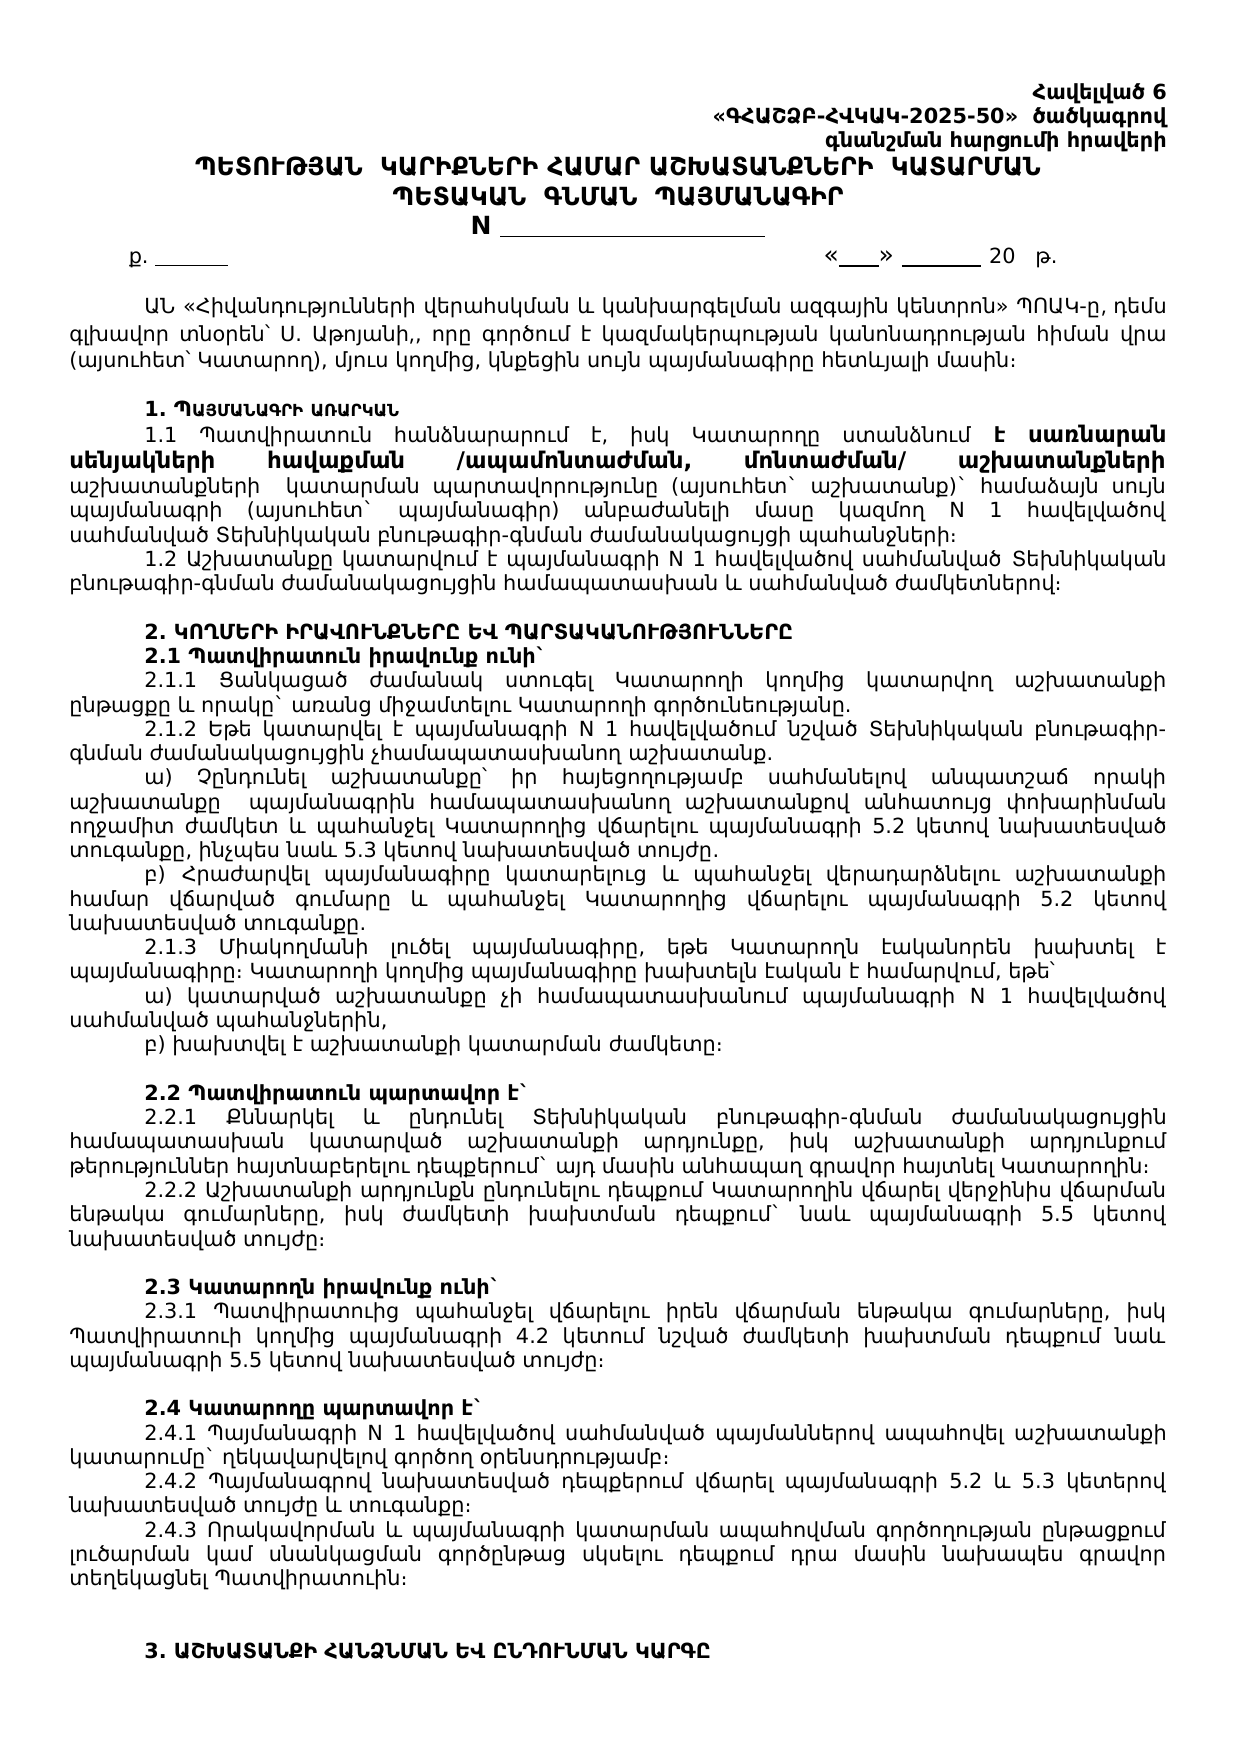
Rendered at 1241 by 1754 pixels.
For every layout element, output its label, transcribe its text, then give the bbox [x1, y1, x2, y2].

text 2.4.2 Պայմանագրով նախատեսված դեպքերում վճարել պայմանագրի 5.2 և 5.3 կետերով նախատեսված տույժը և տուգանքը։ [69, 1469, 1167, 1518]
text 2.1.2 Եթե կատարվել է պայմանագրի N 1 հավելվածում նշված Տեխնիկական բնութագիր-գնման ժամանակացույցին չհամապատասխանող աշխատանք. [69, 717, 1167, 765]
text «ԳՀԱՇՁԲ-ՀՎԿԱԿ-2025-50» ծածկագրով [69, 104, 1167, 128]
text 2.2.1 Քննարկել և ընդունել Տեխնիկական բնութագիր-գնման ժամանակացույցին համապատասխան կատարված աշխատանքի արդյունքը, իսկ աշխատանքի արդյունքում թերություններ հայտնաբերելու դեպքերում` այդ մասին անհապաղ գրավոր հայտնել Կատարողին։ [69, 1105, 1167, 1178]
text 1. Պայմանագրի առարկան [69, 397, 1167, 421]
text 2.4 Կատարողը պարտավոր է` [69, 1396, 1167, 1421]
text բ) խախտվել է աշխատանքի կատարման ժամկետը։ [69, 1032, 1167, 1057]
text ՊԵՏԱԿԱՆ ԳՆՄԱՆ ՊԱՅՄԱՆԱԳԻՐ [54, 182, 1167, 211]
text 2.1.1 Ցանկացած ժամանակ ստուգել Կատարողի կողմից կատարվող աշխատանքի ընթացքը և որակը` առանց միջամտելու Կատարողի գործունեությանը. [69, 668, 1167, 717]
text 1.2 Աշխատանքը կատարվում է պայմանագրի N 1 հավելվածով սահմանված Տեխնիկական բնութագիր-գնման ժամանակացույցին համապատասխան և սահմանված ժամկետներով։ [69, 547, 1167, 596]
text 2.2 Պատվիրատուն պարտավոր է` [69, 1081, 1167, 1105]
text ք. « » 20 թ. [69, 240, 1167, 269]
text 1.1 Պատվիրատուն հանձնարարում է, իսկ Կատարողը ստանձնում է սառնարան սենյակների հավաքման /ապամոնտաժման, մոնտաժման/ աշխատանքների աշխատանքների կատարման պարտավորությունը (այսուհետ` աշխատանք)` համաձայն սույն պայմանագրի (այսուհետ` պայմանագիր) անբաժանելի մասը կազմող N 1 հավելվածով սահմանված Տեխնիկական բնութագիր-գնման ժամանակացույցի պահանջների։ [69, 421, 1167, 547]
text 2. ԿՈՂՄԵՐԻ ԻՐԱՎՈՒՆՔՆԵՐԸ ԵՎ ՊԱՐՏԱԿԱՆՈՒԹՅՈՒՆՆԵՐԸ [69, 620, 1167, 644]
text N [54, 211, 1167, 240]
text 2.1.3 Միակողմանի լուծել պայմանագիրը, եթե Կատարողն էականորեն խախտել է պայմանագիրը։ Կատարողի կողմից պայմանագիրը խախտելն էական է համարվում, եթե՝ [69, 935, 1167, 984]
text ՊԵՏՈՒԹՅԱՆ ԿԱՐԻՔՆԵՐԻ ՀԱՄԱՐ ԱՇԽԱՏԱՆՔՆԵՐԻ ԿԱՏԱՐՄԱՆ [54, 153, 1167, 182]
text 2.4.3 Որակավորման և պայմանագրի կատարման ապահովման գործողության ընթացքում լուծարման կամ սնանկացման գործընթաց սկսելու դեպքում դրա մասին նախապես գրավոր տեղեկացնել Պատվիրատուին։ [69, 1518, 1167, 1591]
text 2.1 Պատվիրատուն իրավունք ունի` [69, 644, 1167, 668]
text 3. ԱՇԽԱՏԱՆՔԻ ՀԱՆՁՆՄԱՆ ԵՎ ԸՆԴՈՒՆՄԱՆ ԿԱՐԳԸ [69, 1639, 1167, 1663]
text 2.2.2 Աշխատանքի արդյունքն ընդունելու դեպքում Կատարողին վճարել վերջինիս վճարման ենթակա գումարները, իսկ ժամկետի խախտման դեպքում` նաև պայմանագրի 5.5 կետով նախատեսված տույժը։ [69, 1178, 1167, 1251]
text ա) Չընդունել աշխատանքը՝ իր հայեցողությամբ սահմանելով անպատշաճ որակի աշխատանքը պայմանագրին համապատասխանող աշխատանքով անհատույց փոխարինման ողջամիտ ժամկետ և պահանջել Կատարողից վճարելու պայմանագրի 5.2 կետով նախատեսված տուգանքը, ինչպես նաև 5.3 կետով նախատեսված տույժը. [69, 765, 1167, 862]
text Հավելված 6 [69, 80, 1167, 104]
text ա) կատարված աշխատանքը չի համապատասխանում պայմանագրի N 1 հավելվածով սահմանված պահանջներին, [69, 984, 1167, 1032]
text ԱՆ «Հիվանդությունների վերահսկման և կանխարգելման ազգային կենտրոն» ՊՈԱԿ-ը, դեմս գլխավոր տնօրեն՝ Ս. Աթոյանի,, որը գործում է կազմակերպության կանոնադրության հիման վրա (այսուհետ՝ Կատարող), մյուս կողմից, կնքեցին սույն պայմանագիրը հետևյալի մասին։ [69, 291, 1167, 372]
text բ) Հրաժարվել պայմանագիրը կատարելուց և պահանջել վերադարձնելու աշխատանքի համար վճարված գումարը և պահանջել Կատարողից վճարելու պայմանագրի 5.2 կետով նախատեսված տուգանքը. [69, 862, 1167, 935]
text 2.3.1 Պատվիրատուից պահանջել վճարելու իրեն վճարման ենթակա գումարները, իսկ Պատվիրատուի կողմից պայմանագրի 4.2 կետում նշված ժամկետի խախտման դեպքում նաև պայմանագրի 5.5 կետով նախատեսված տույժը։ [69, 1299, 1167, 1372]
text 2.4.1 Պայմանագրի N 1 հավելվածով սահմանված պայմաններով ապահովել աշխատանքի կատարումը` ղեկավարվելով գործող օրենսդրությամբ։ [69, 1421, 1167, 1469]
text 2.3 Կատարողն իրավունք ունի` [69, 1275, 1167, 1299]
text գնանշման հարցումի հրավերի [69, 128, 1167, 153]
